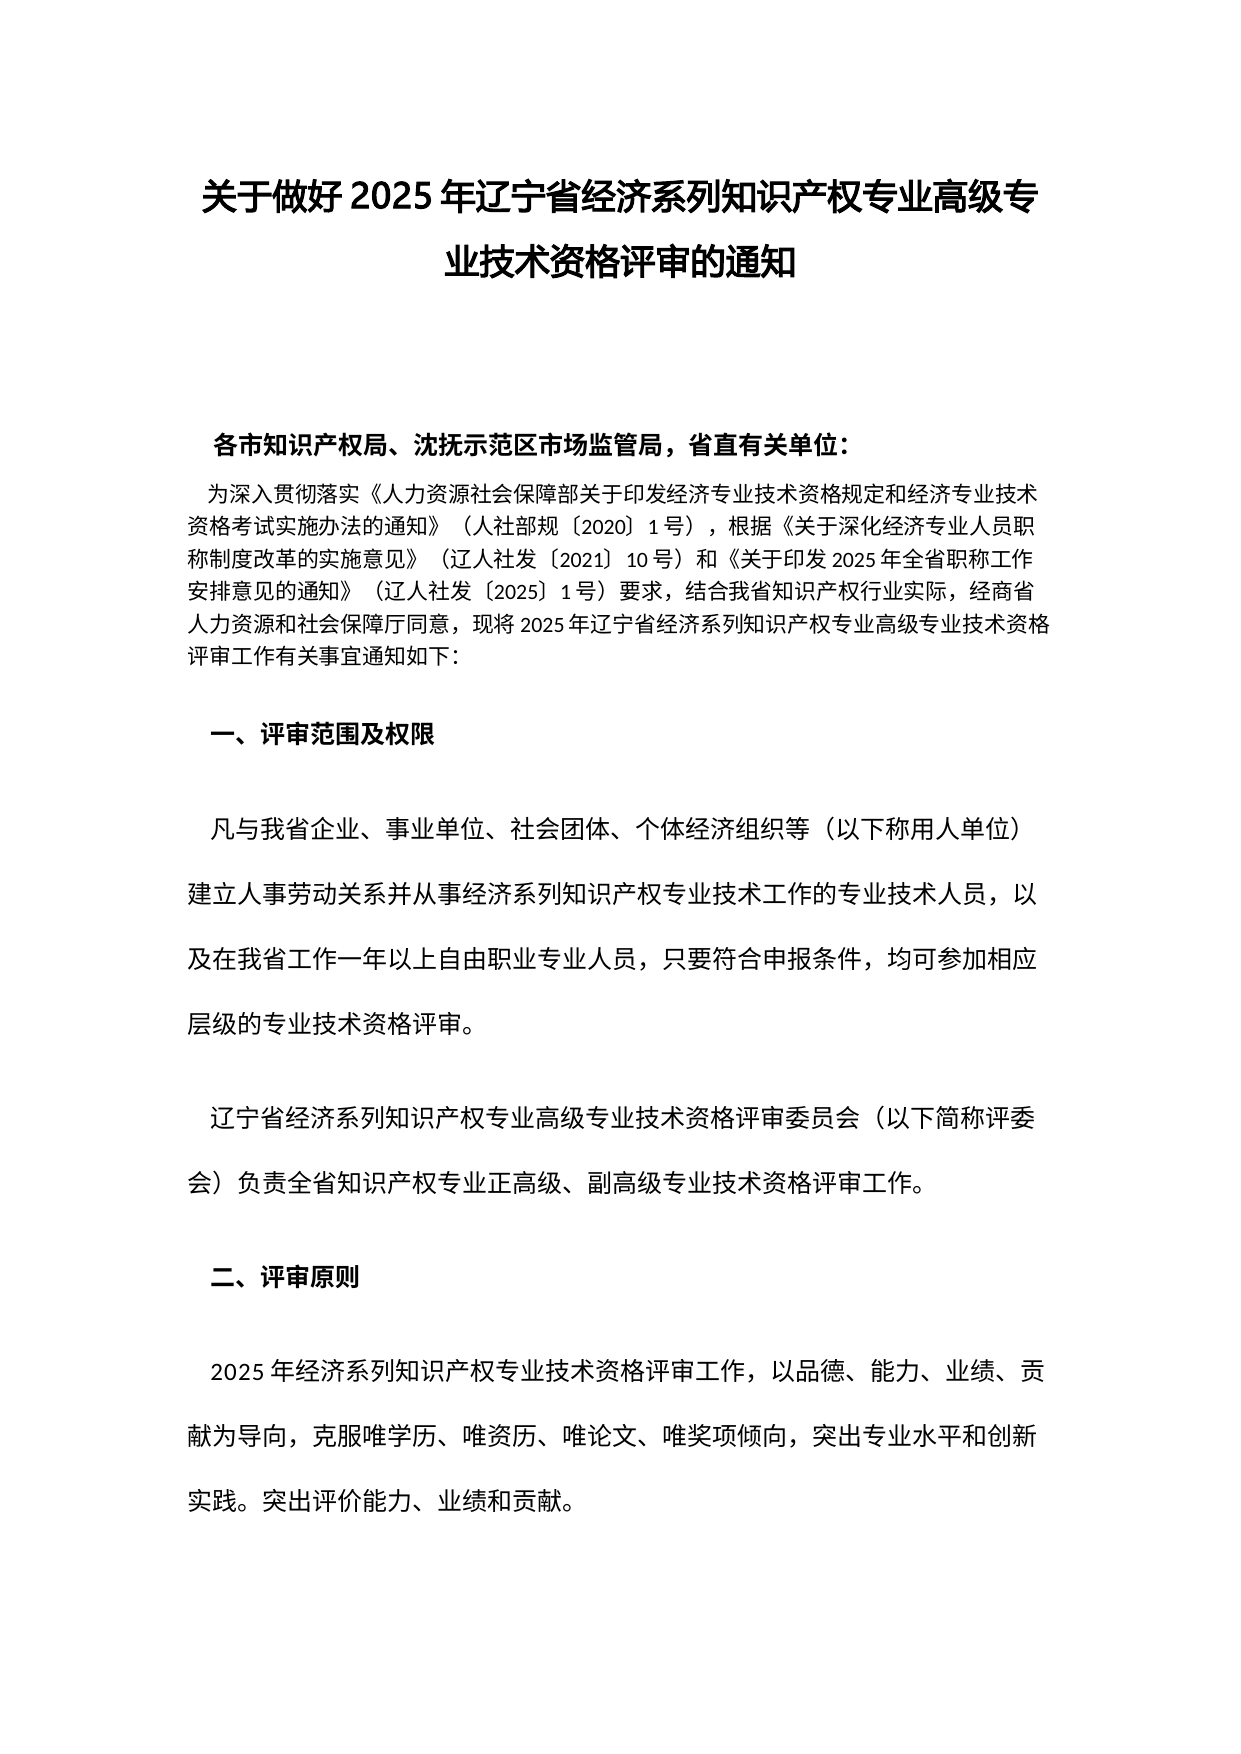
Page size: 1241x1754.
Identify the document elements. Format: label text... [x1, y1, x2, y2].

subtitle 关于做好2025年辽宁省经济系列知识产权专业高级专业技术资格评审的通知 [187, 162, 1053, 292]
text 二、评审原则 [187, 1243, 1053, 1308]
text 凡与我省企业、事业单位、社会团体、个体经济组织等（以下称用人单位）建立人事劳动关系并从事经济系列知识产权专业技术工作的专业技术人员，以及在我省工作一年以上自由职业专业人员，只要符合申报条件，均可参加相应层级的专业技术资格评审。 [187, 795, 1053, 1055]
text 辽宁省经济系列知识产权专业高级专业技术资格评审委员会（以下简称评委会）负责全省知识产权专业正高级、副高级专业技术资格评审工作。 [187, 1084, 1053, 1214]
text 一、评审范围及权限 [187, 701, 1053, 766]
text 2025年经济系列知识产权专业技术资格评审工作，以品德、能力、业绩、贡献为导向，克服唯学历、唯资历、唯论文、唯奖项倾向，突出专业水平和创新实践。突出评价能力、业绩和贡献。 [187, 1337, 1053, 1532]
text 为深入贯彻落实《人力资源社会保障部关于印发经济专业技术资格规定和经济专业技术资格考试实施办法的通知》（人社部规〔2020〕1号），根据《关于深化经济专业人员职称制度改革的实施意见》（辽人社发〔2021〕10号）和《关于印发2025年全省职称工作安排意见的通知》（辽人社发〔2025〕1号）要求，结合我省知识产权行业实际，经商省人力资源和社会保障厅同意，现将2025年辽宁省经济系列知识产权专业高级专业技术资格评审工作有关事宜通知如下： [187, 476, 1053, 671]
text 各市知识产权局、沈抚示范区市场监管局，省直有关单位： [187, 411, 1053, 476]
